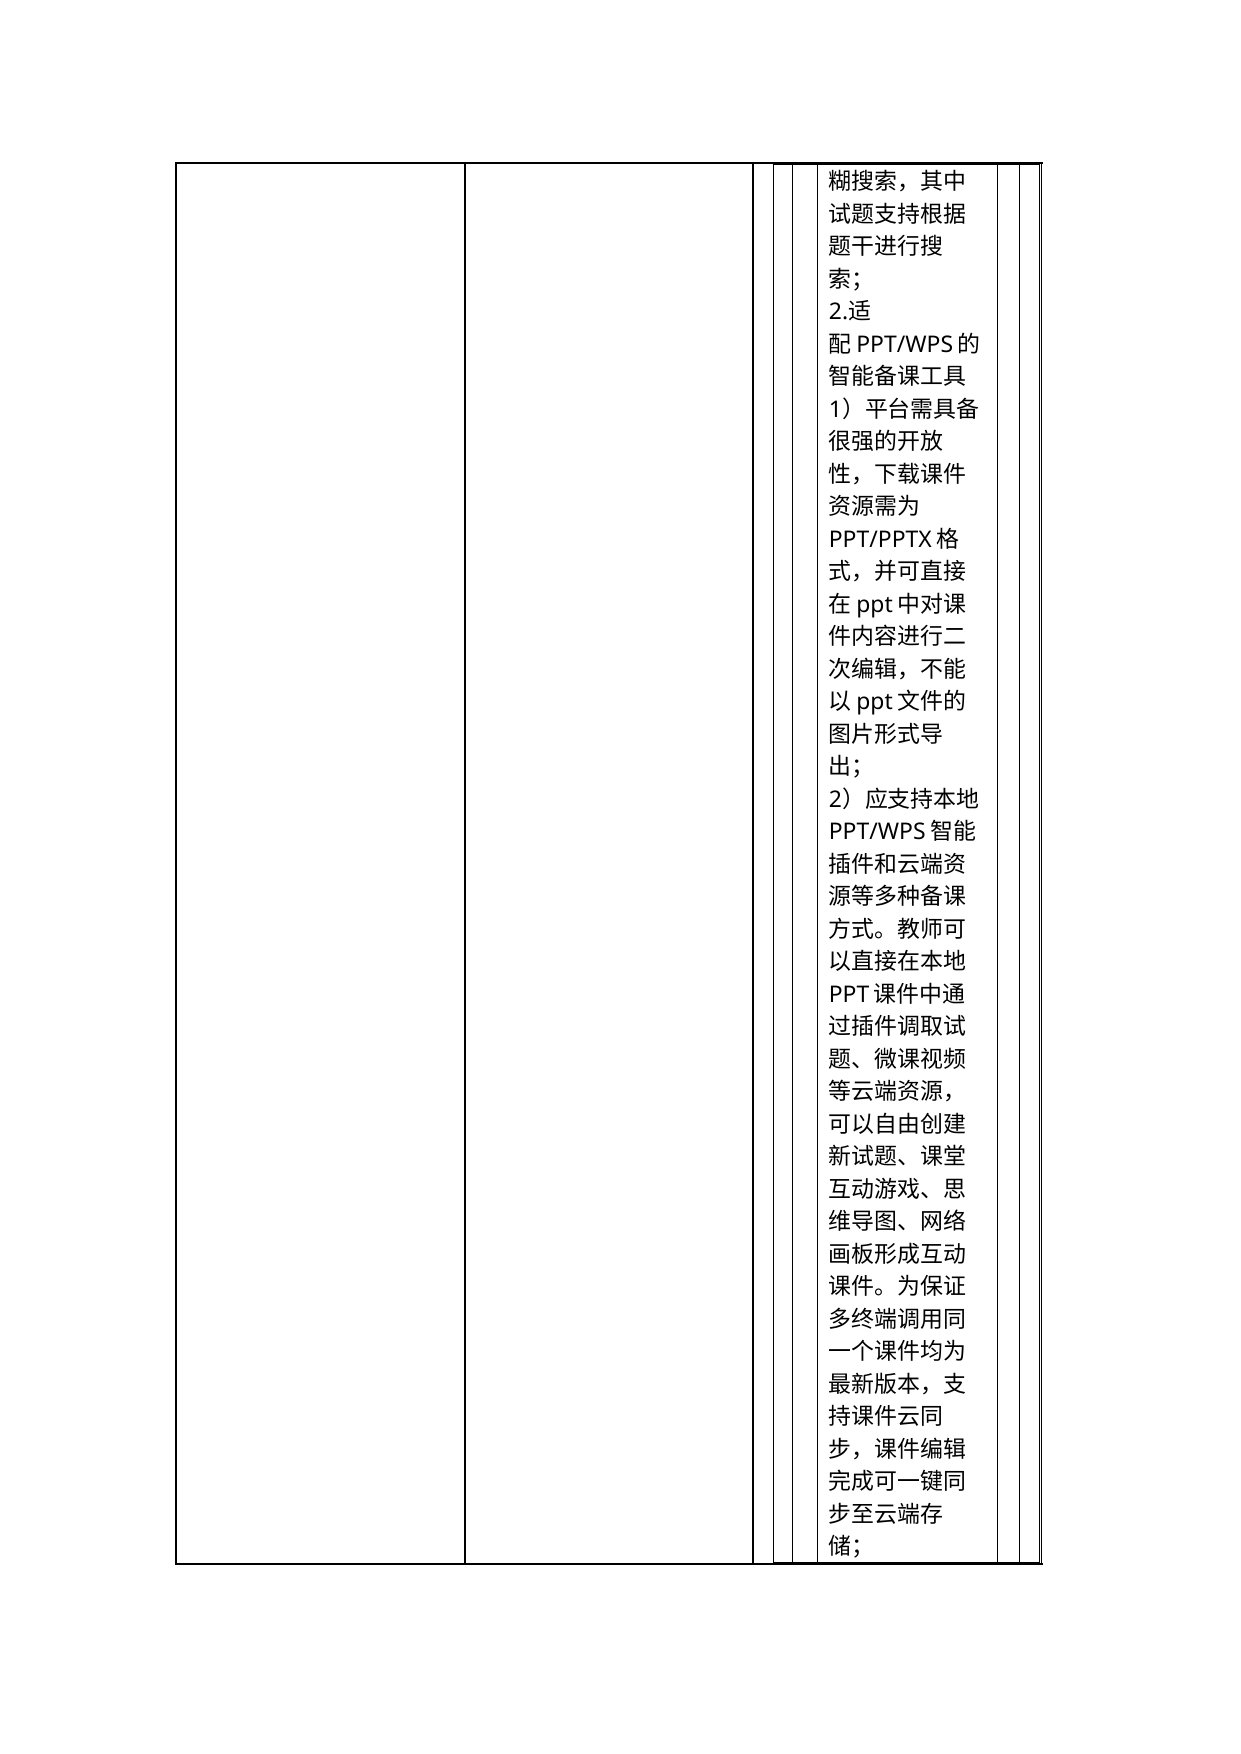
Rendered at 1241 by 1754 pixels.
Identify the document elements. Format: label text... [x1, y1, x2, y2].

table_cell ★ [466, 164, 752, 1563]
table_cell 1 [177, 164, 464, 1563]
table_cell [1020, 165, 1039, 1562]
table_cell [818, 165, 997, 1562]
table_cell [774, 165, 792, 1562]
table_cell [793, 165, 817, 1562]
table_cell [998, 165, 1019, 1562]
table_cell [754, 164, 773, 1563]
